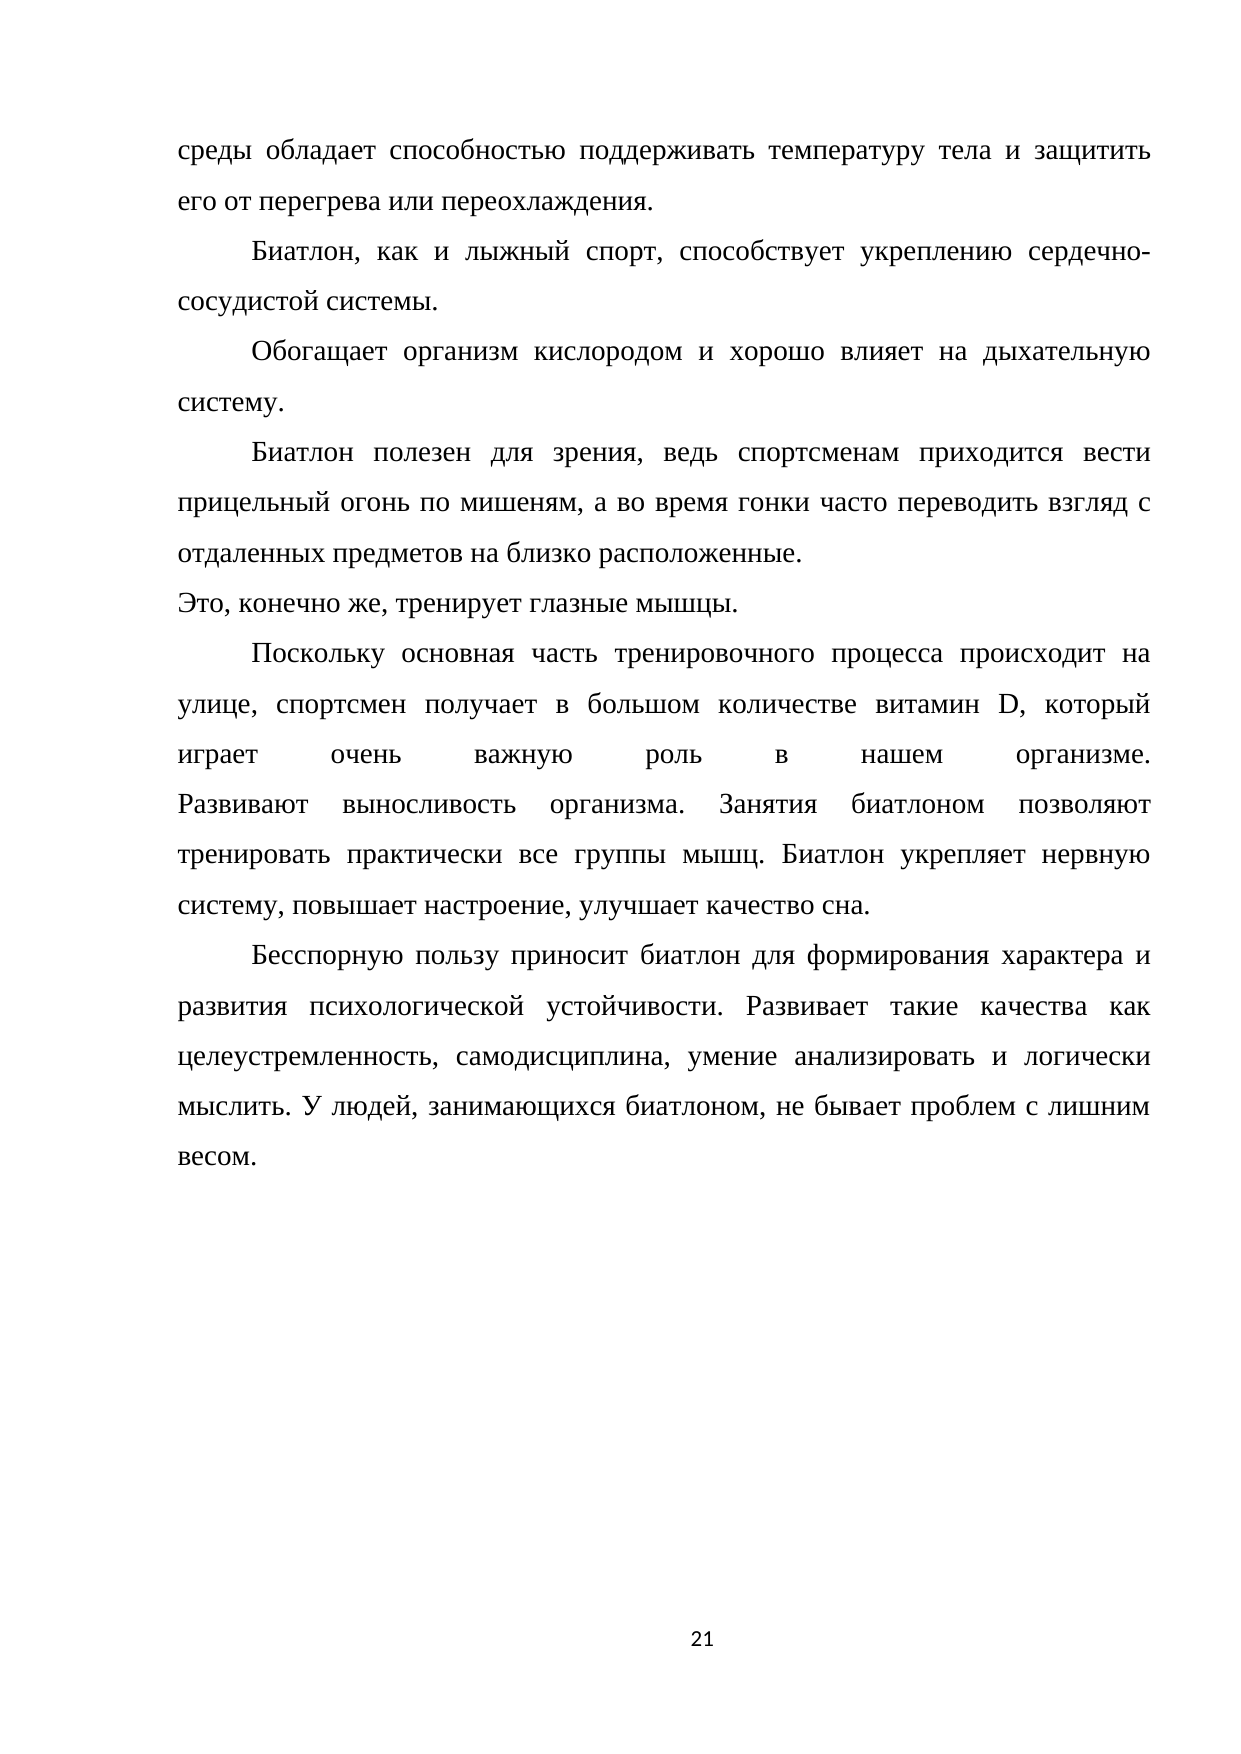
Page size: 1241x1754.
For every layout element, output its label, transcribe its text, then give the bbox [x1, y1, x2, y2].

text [177, 132, 1152, 216]
text Биатлон, как и лыжный спорт, способствует укреплению сердечно-сосудистой системы. [177, 233, 1152, 317]
text Биатлон полезен для зрения, ведь спортсменам приходится вести прицельный огонь по мишеням, а во время гонки часто переводить взгляд с отдаленных предметов на близко расположенные. [177, 434, 1152, 568]
text Обогащает организм кислородом и хорошо влияет на дыхательную систему. [177, 333, 1152, 417]
text Бесспорную пользу приносит биатлон для формирования характера и развития психологической устойчивости. Развивает такие качества как целеустремленность, самодисциплина, умение анализировать и логически мыслить. У людей, занимающихся биатлоном, не бывает проблем с лишним весом. [177, 937, 1152, 1172]
text Поскольку основная часть тренировочного процесса происходит на улице, спортсмен получает в большом количестве витамин D, который играет очень важную роль в нашем организме. Развивают выносливость организма. Занятия биатлоном позволяют тренировать практически все группы мышц. Биатлон укрепляет нервную систему, повышает настроение, улучшает качество сна. [177, 635, 1152, 921]
text Это, конечно же, тренирует глазные мышцы. [177, 585, 1152, 619]
